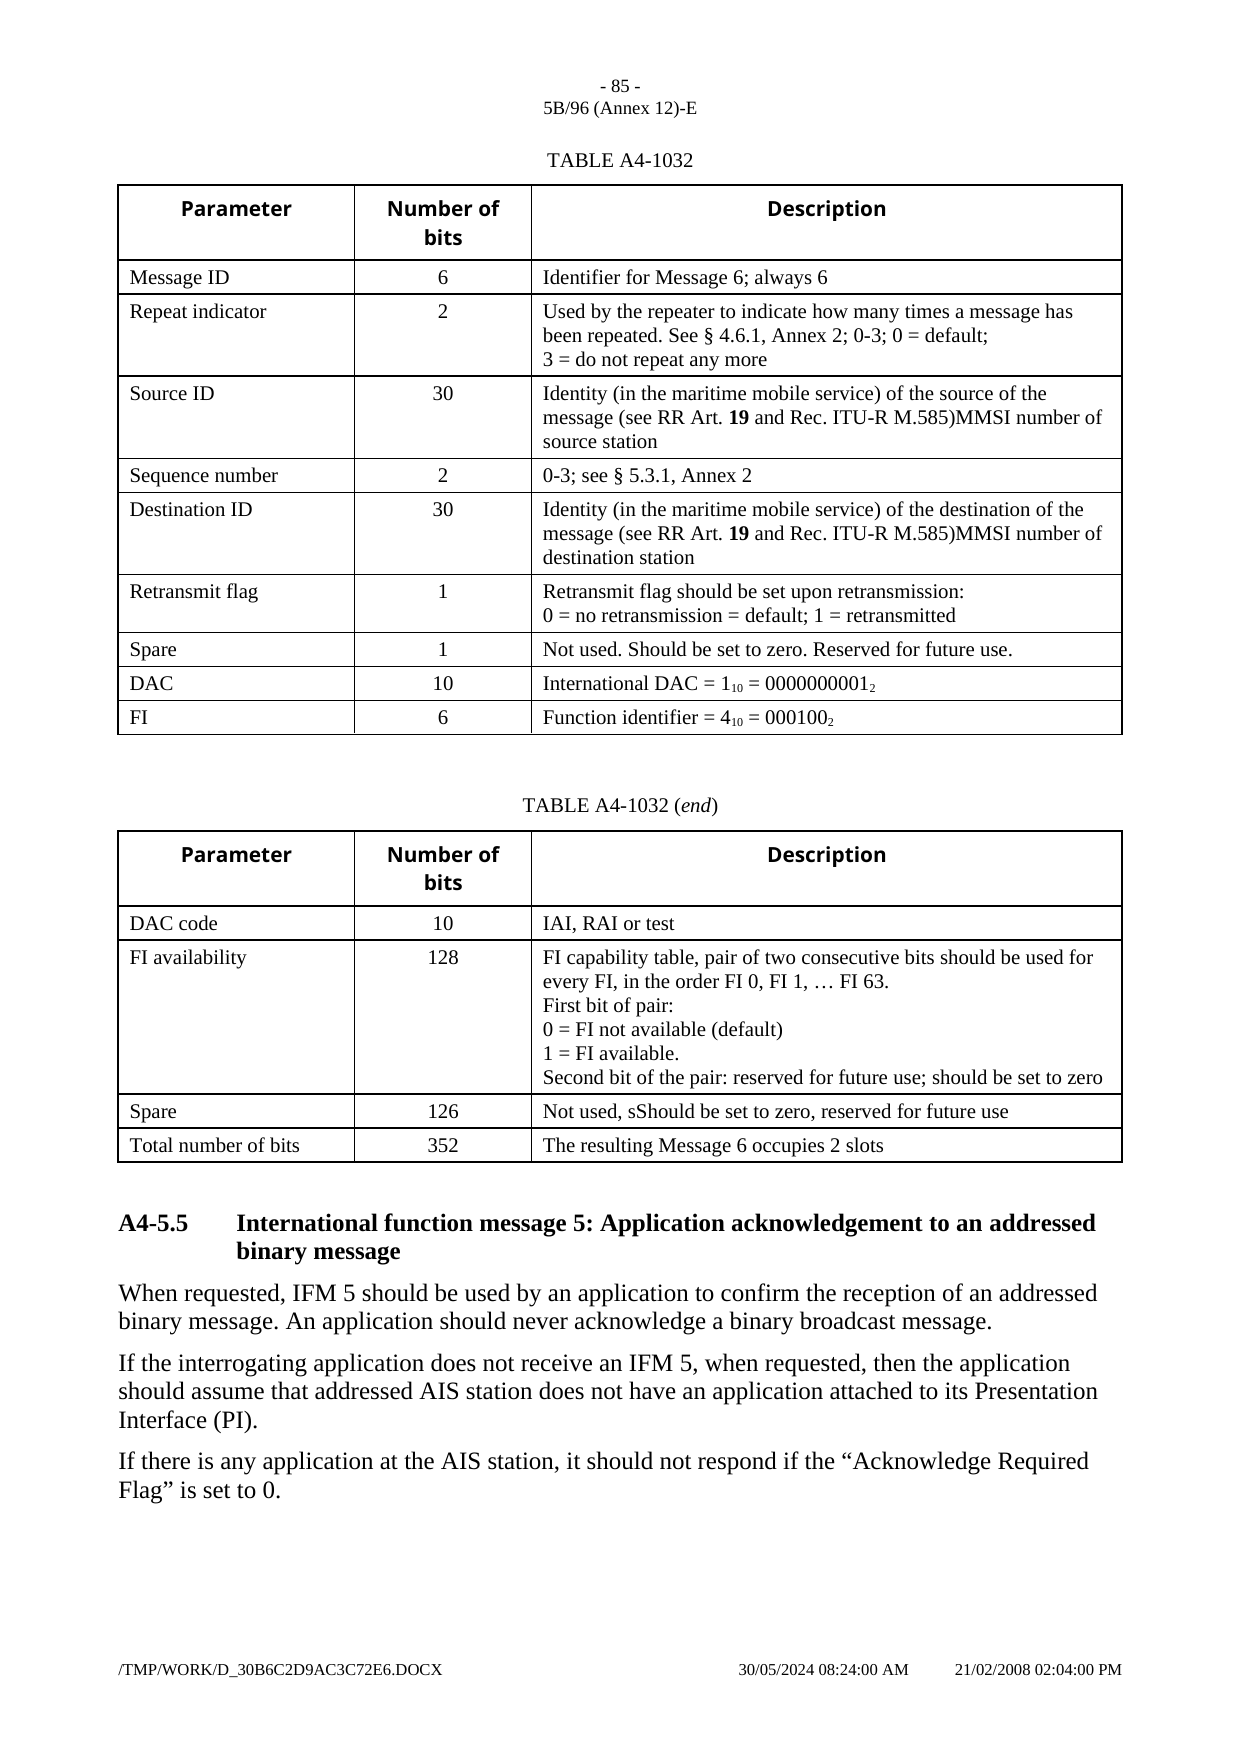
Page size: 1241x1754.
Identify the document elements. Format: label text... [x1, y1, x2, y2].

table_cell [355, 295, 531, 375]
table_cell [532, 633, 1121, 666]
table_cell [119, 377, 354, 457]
text When requested, IFM 5 should be used by an application to confirm the reception of an addressed binary message. An application should never acknowledge a binary broadcast message. [118, 1278, 1122, 1335]
subtitle 5.5 International function message 5: Application acknowledgement to an addressed binary message [118, 1208, 1122, 1265]
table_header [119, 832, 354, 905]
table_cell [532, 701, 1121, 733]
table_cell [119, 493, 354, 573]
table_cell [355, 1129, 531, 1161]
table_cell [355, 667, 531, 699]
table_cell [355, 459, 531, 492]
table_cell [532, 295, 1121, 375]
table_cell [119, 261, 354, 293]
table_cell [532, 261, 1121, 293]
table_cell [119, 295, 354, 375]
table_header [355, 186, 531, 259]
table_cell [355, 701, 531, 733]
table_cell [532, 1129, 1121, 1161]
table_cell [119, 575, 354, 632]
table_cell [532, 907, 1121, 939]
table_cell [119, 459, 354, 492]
text TABLE [118, 148, 1122, 172]
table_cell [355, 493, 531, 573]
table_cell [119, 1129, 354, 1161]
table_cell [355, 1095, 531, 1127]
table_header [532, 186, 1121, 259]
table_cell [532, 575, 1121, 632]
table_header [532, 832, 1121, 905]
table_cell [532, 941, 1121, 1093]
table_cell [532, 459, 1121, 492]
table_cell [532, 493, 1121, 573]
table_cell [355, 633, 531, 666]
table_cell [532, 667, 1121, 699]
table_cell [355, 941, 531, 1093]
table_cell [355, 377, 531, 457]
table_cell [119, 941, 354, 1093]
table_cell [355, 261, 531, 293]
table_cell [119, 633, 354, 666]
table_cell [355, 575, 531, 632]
text If the interrogating application does not receive an IFM 5, when requested, then the application should assume that addressed AIS station does not have an application attached to its Presentation Interface (PI). [118, 1348, 1122, 1434]
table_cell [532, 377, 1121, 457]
text TABLE (end) [118, 793, 1122, 817]
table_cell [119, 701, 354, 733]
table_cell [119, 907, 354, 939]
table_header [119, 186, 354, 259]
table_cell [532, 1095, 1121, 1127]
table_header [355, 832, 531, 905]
text If there is any application at the AIS station, it should not respond if the “Acknowledge Required Flag” is set to 0. [118, 1446, 1122, 1504]
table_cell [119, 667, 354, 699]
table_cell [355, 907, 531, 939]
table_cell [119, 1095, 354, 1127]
